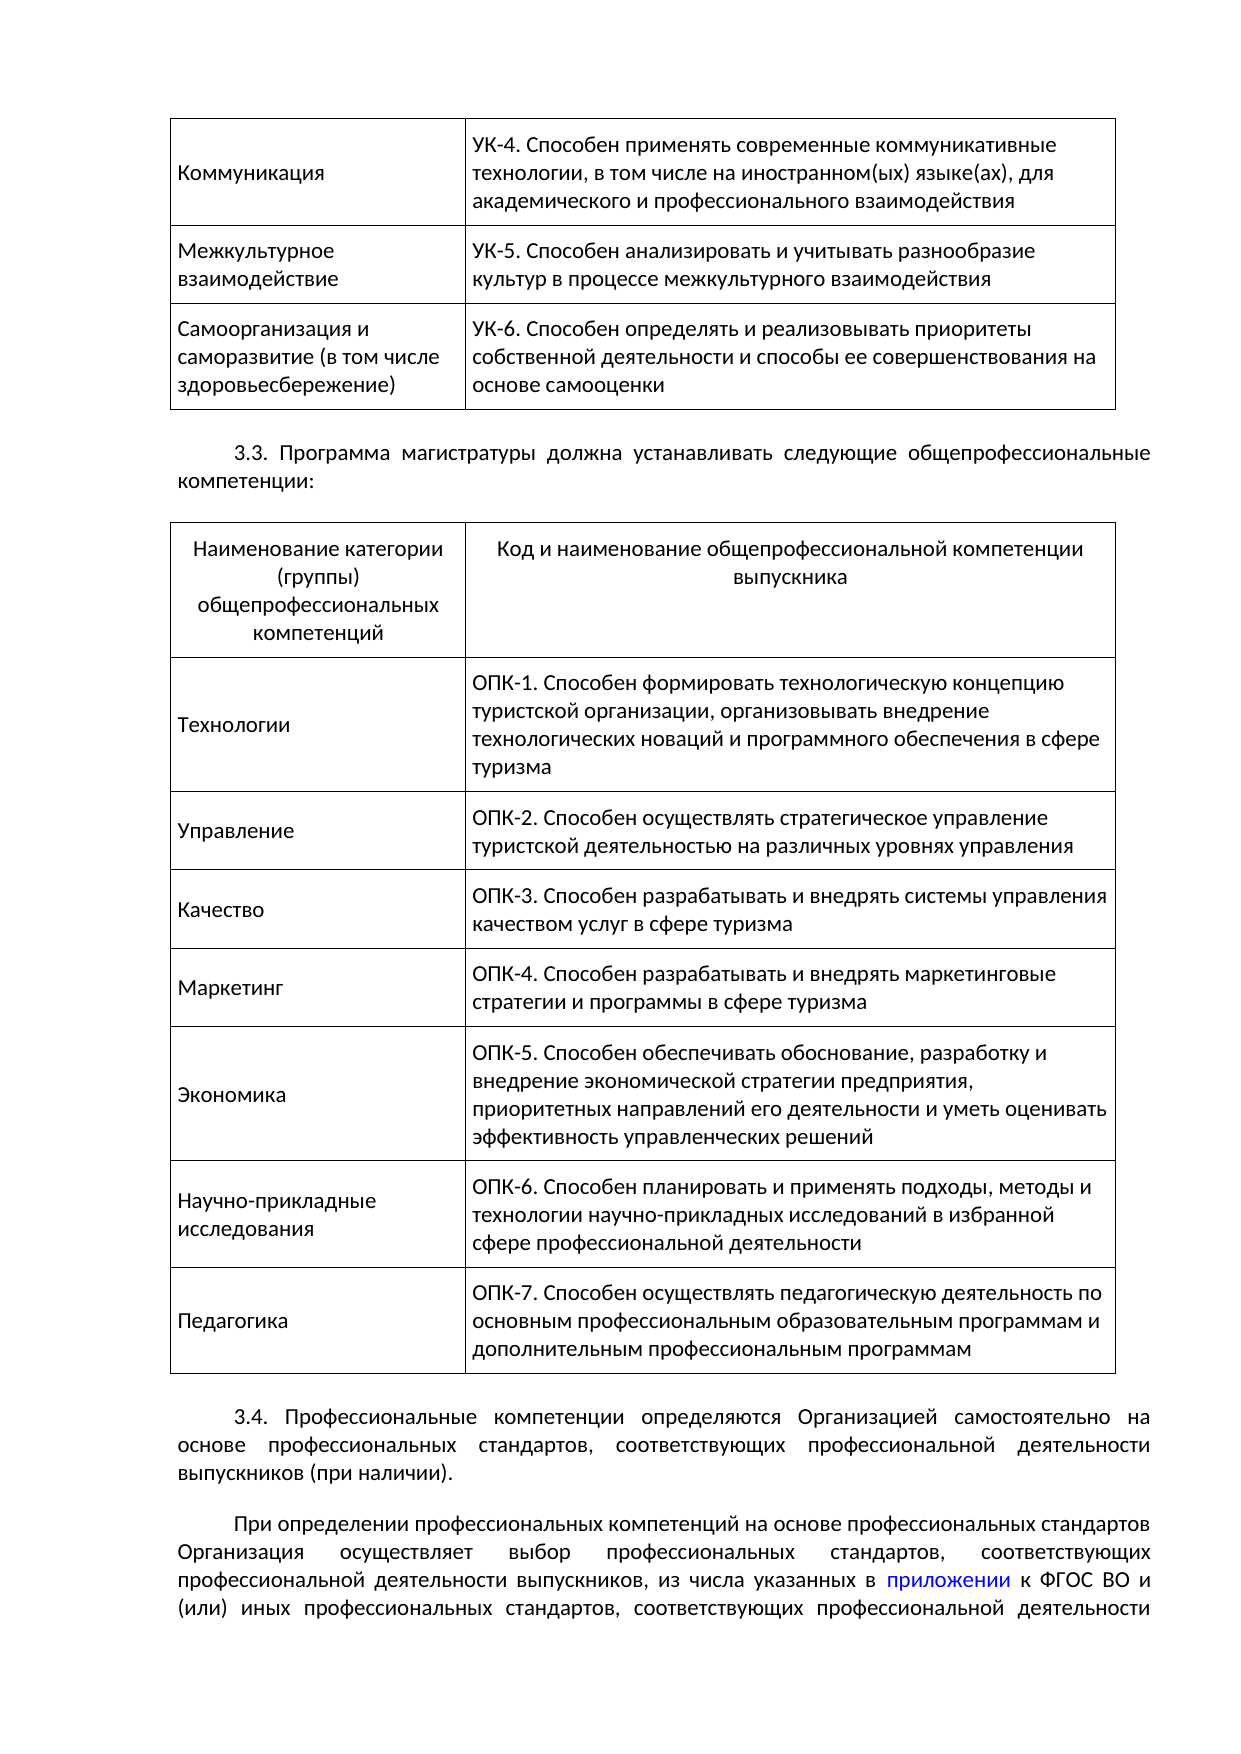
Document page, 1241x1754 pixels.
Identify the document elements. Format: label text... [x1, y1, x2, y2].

table_cell ОПК-5. Способен обеспечивать обоснование, разработку и внедрение экономической стратегии предприятия, приоритетных направлений его деятельности и уметь оценивать эффективность управленческих решений [466, 1027, 1115, 1160]
table_cell Коммуникация [171, 119, 465, 224]
table_cell Технологии [171, 658, 465, 791]
table_cell ОПК-2. Способен осуществлять стратегическое управление туристской деятельностью на различных уровнях управления [466, 792, 1115, 869]
table_cell Самоорганизация и саморазвитие (в том числе здоровьесбережение) [171, 304, 465, 409]
table_cell Качество [171, 870, 465, 948]
table_cell Педагогика [171, 1268, 465, 1373]
table_cell ОПК-4. Способен разрабатывать и внедрять маркетинговые стратегии и программы в сфере туризма [466, 949, 1115, 1026]
table_cell Научно-прикладные исследования [171, 1161, 465, 1267]
table_cell Маркетинг [171, 949, 465, 1026]
table_cell УК-6. Способен определять и реализовывать приоритеты собственной деятельности и способы ее совершенствования на основе самооценки [466, 304, 1115, 409]
table_cell Межкультурное взаимодействие [171, 226, 465, 303]
table_header Наименование категории (группы) общепрофессиональных компетенций [171, 523, 465, 657]
table_cell ОПК-1. Способен формировать технологическую концепцию туристской организации, организовывать внедрение технологических новаций и программного обеспечения в сфере туризма [466, 658, 1115, 791]
table_cell ОПК-6. Способен планировать и применять подходы, методы и технологии научно-прикладных исследований в избранной сфере профессиональной деятельности [466, 1161, 1115, 1267]
table_cell Экономика [171, 1027, 465, 1160]
table_cell УК-4. Способен применять современные коммуникативные технологии, в том числе на иностранном(ых) языке(ах), для академического и профессионального взаимодействия [466, 119, 1115, 224]
table_cell УК-5. Способен анализировать и учитывать разнообразие культур в процессе межкультурного взаимодействия [466, 226, 1115, 303]
table_header Код и наименование общепрофессиональной компетенции выпускника [466, 523, 1115, 657]
text 3.4. Профессиональные компетенции определяются Организацией самостоятельно на основе профессиональных стандартов, соответствующих профессиональной деятельности выпускников (при наличии). [177, 1402, 1152, 1486]
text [177, 1509, 1152, 1621]
table_cell ОПК-3. Способен разрабатывать и внедрять системы управления качеством услуг в сфере туризма [466, 870, 1115, 948]
table_cell Управление [171, 792, 465, 869]
text 3.3. Программа магистратуры должна устанавливать следующие общепрофессиональные компетенции: [177, 438, 1152, 494]
table_cell ОПК-7. Способен осуществлять педагогическую деятельность по основным профессиональным образовательным программам и дополнительным профессиональным программам [466, 1268, 1115, 1373]
